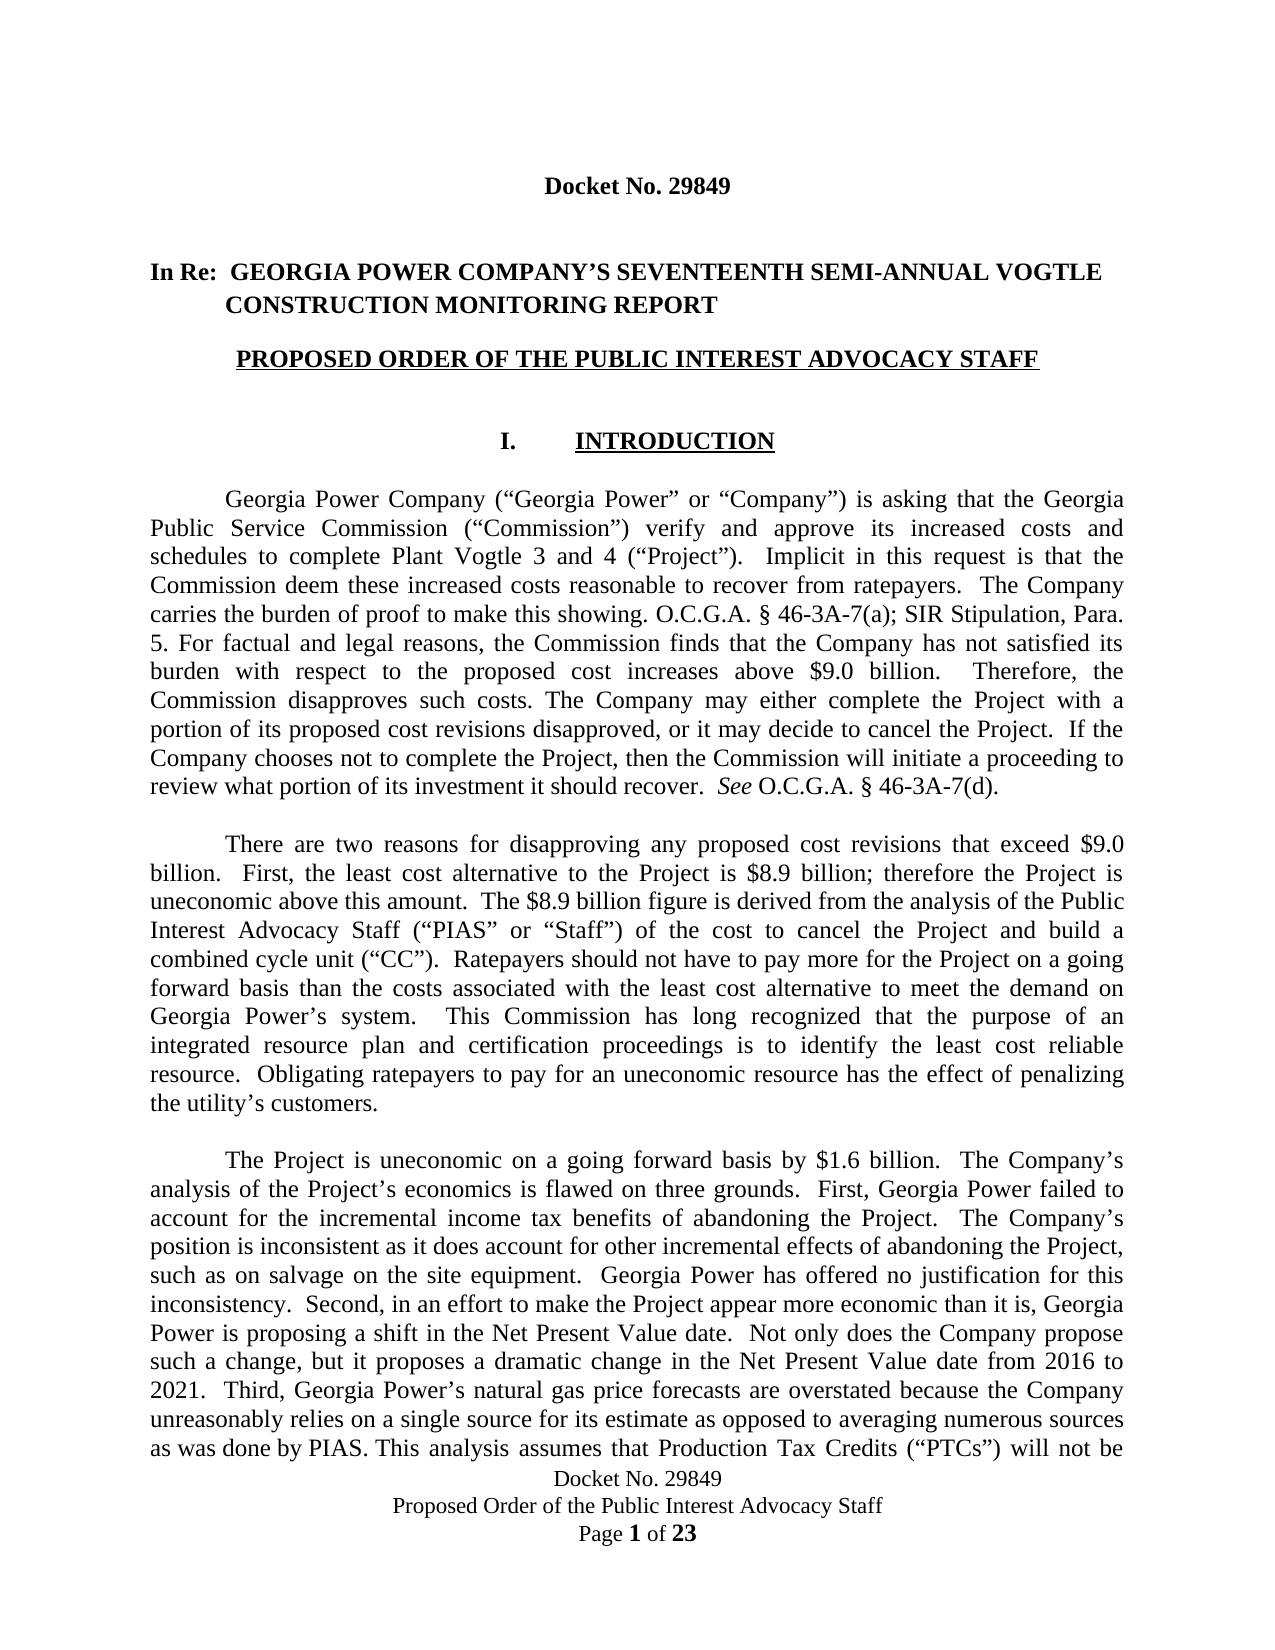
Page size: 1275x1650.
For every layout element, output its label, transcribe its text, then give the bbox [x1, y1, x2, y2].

text Georgia Power Company (“Georgia Power” or “Company”) is asking that the Georgia Public Service Commission (“Commission”) verify and approve its increased costs and schedules to complete Plant Vogtle 3 and 4 (“Project”). Implicit in this request is that the Commission deem these increased costs reasonable to recover from ratepayers. The Company carries the burden of proof to make this showing. O.C.G.A. § 46-3A-7(a); SIR Stipulation, Para. 5. For factual and legal reasons, the Commission finds that the Company has not satisfied its burden with respect to the proposed cost increases above $9.0 billion. Therefore, the Commission disapproves such costs. The Company may either complete the Project with a portion of its proposed cost revisions disapproved, or it may decide to cancel the Project. If the Company chooses not to complete the Project, then the Commission will initiate a proceeding to review what portion of its investment it should recover. See O.C.G.A. § 46-3A-7(d). [150, 484, 1125, 800]
subtitle Docket No. 29849 [150, 171, 1125, 199]
text In Re: GEORGIA POWER COMPANY’S SEVENTEENTH SEMI-ANNUAL VOGTLE CONSTRUCTION MONITORING REPORT [150, 257, 1125, 319]
text There are two reasons for disapproving any proposed cost revisions that exceed $9.0 billion. First, the least cost alternative to the Project is $8.9 billion; therefore the Project is uneconomic above this amount. The $8.9 billion figure is derived from the analysis of the Public Interest Advocacy Staff (“PIAS” or “Staff”) of the cost to cancel the Project and build a combined cycle unit (“CC”). Ratepayers should not have to pay more for the Project on a going forward basis than the costs associated with the least cost alternative to meet the demand on Georgia Power’s system. This Commission has long recognized that the purpose of an integrated resource plan and certification proceedings is to identify the least cost reliable resource. Obligating ratepayers to pay for an uneconomic resource has the effect of penalizing the utility’s customers. [150, 829, 1125, 1116]
text I. INTRODUCTION [150, 426, 1125, 455]
text PROPOSED ORDER OF THE PUBLIC INTEREST ADVOCACY STAFF [150, 344, 1125, 372]
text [150, 1145, 1125, 1461]
